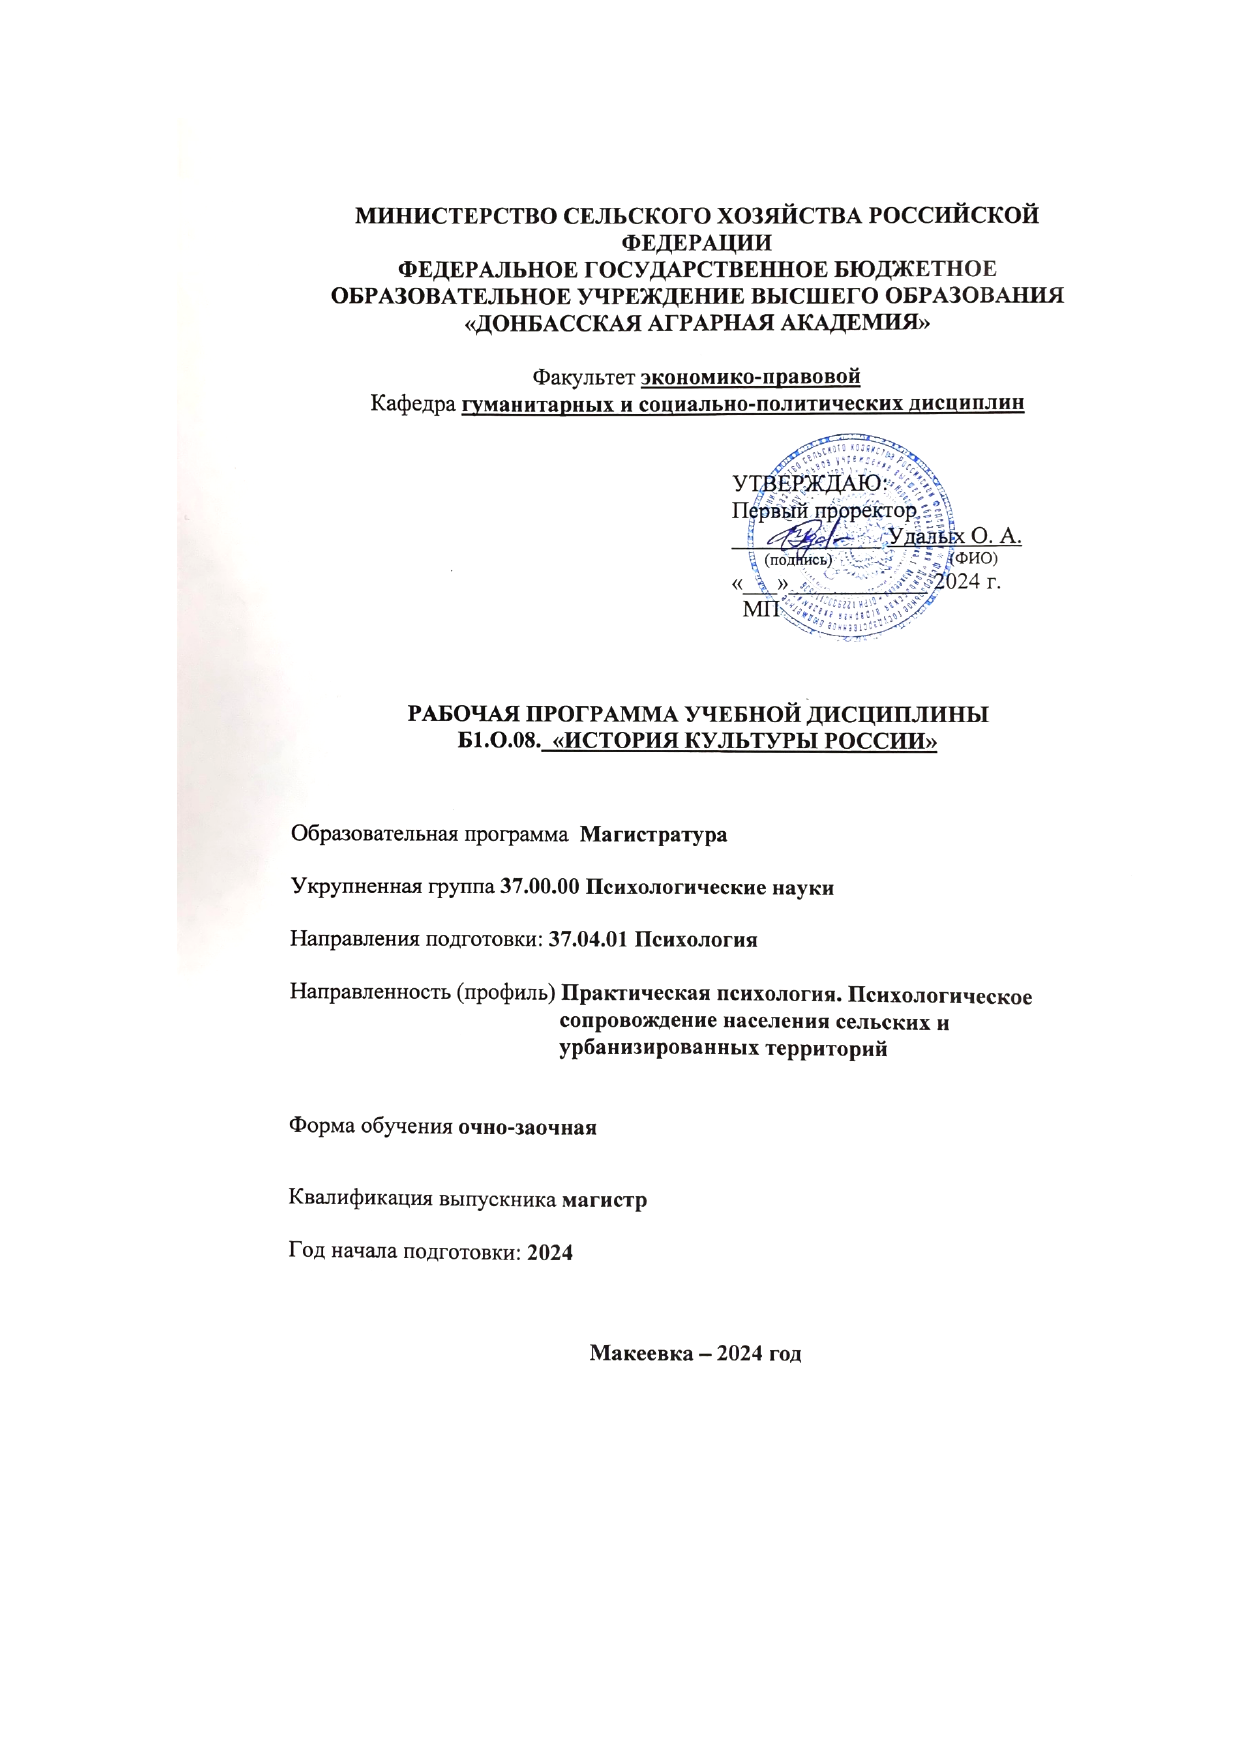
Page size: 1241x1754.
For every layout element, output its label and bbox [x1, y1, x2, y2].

picture [177, 118, 1140, 1473]
